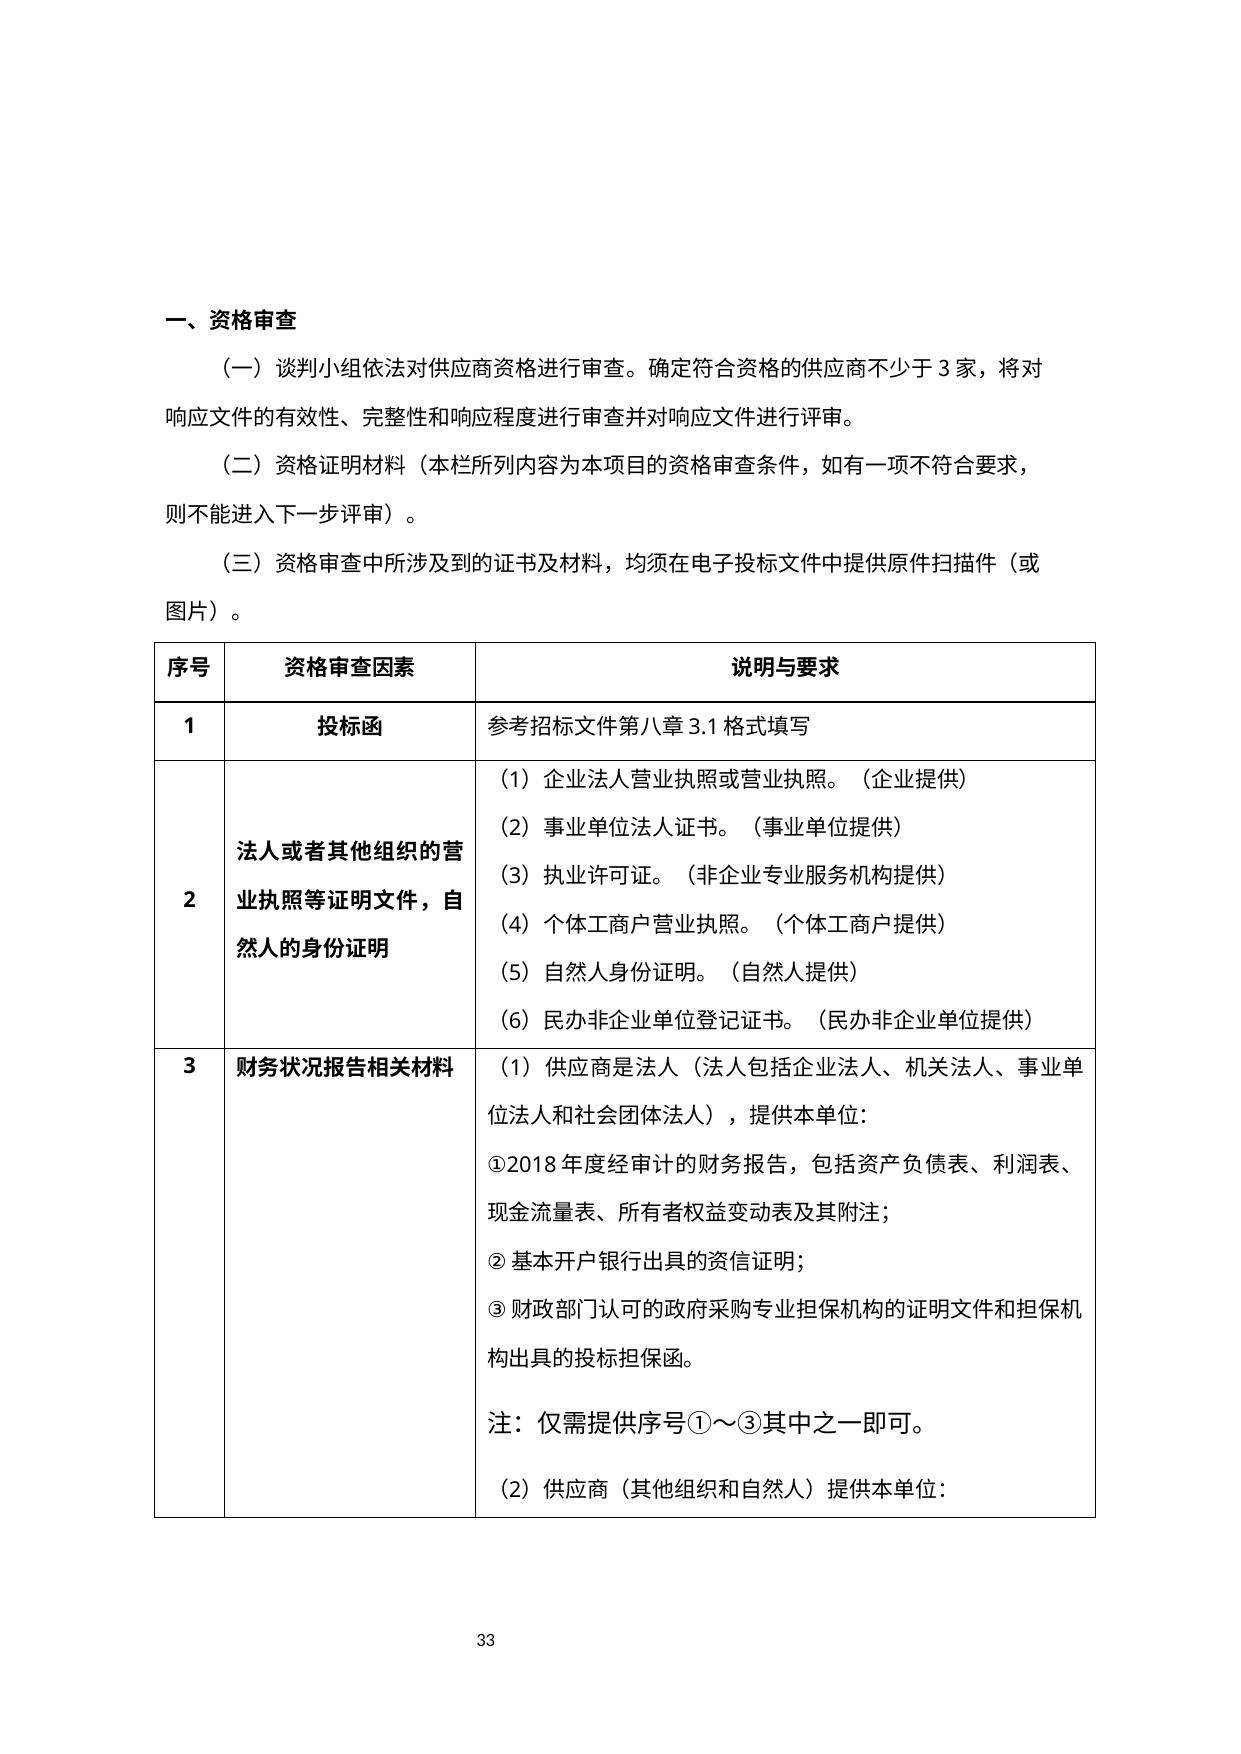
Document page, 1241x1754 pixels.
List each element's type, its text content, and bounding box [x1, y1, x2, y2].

table_cell 财务状况报告相关材料 [225, 1049, 475, 1517]
text （三）资格审查中所涉及到的证书及材料，均须在电子投标文件中提供原件扫描件（或图片）。 [165, 545, 1043, 626]
text （二）资格证明材料（本栏所列内容为本项目的资格审查条件，如有一项不符合要求，则不能进入下一步评审）。 [165, 448, 1043, 529]
table_header 序号 [155, 643, 224, 701]
text 一、资格审查 [165, 303, 1087, 335]
table_cell 3 [155, 1049, 224, 1517]
table_cell 参考招标文件第八章3.1格式填写 [476, 703, 1095, 760]
table_cell 投标函 [225, 703, 475, 760]
table_header 资格审查因素 [225, 643, 475, 701]
table_cell 法人或者其他组织的营业执照等证明文件，自然人的身份证明 [225, 761, 475, 1048]
table_cell （1）企业法人营业执照或营业执照。（企业提供） （2）事业单位法人证书。（事业单位提供） （3）执业许可证。（非企业专业服务机构提供） （4）个体工商户营业执照。（个体工商户提供） （5）自然人身份证明。（自然人提供） （6）民办非企业单位登记证书。（民办非企业单位提供） [476, 761, 1095, 1048]
text （一）谈判小组依法对供应商资格进行审查。确定符合资格的供应商不少于3家，将对响应文件的有效性、完整性和响应程度进行审查并对响应文件进行评审。 [165, 351, 1043, 432]
table_cell 1 [155, 703, 224, 760]
table_cell 2 [155, 761, 224, 1048]
table_header 说明与要求 [476, 643, 1095, 701]
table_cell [476, 1049, 1095, 1517]
